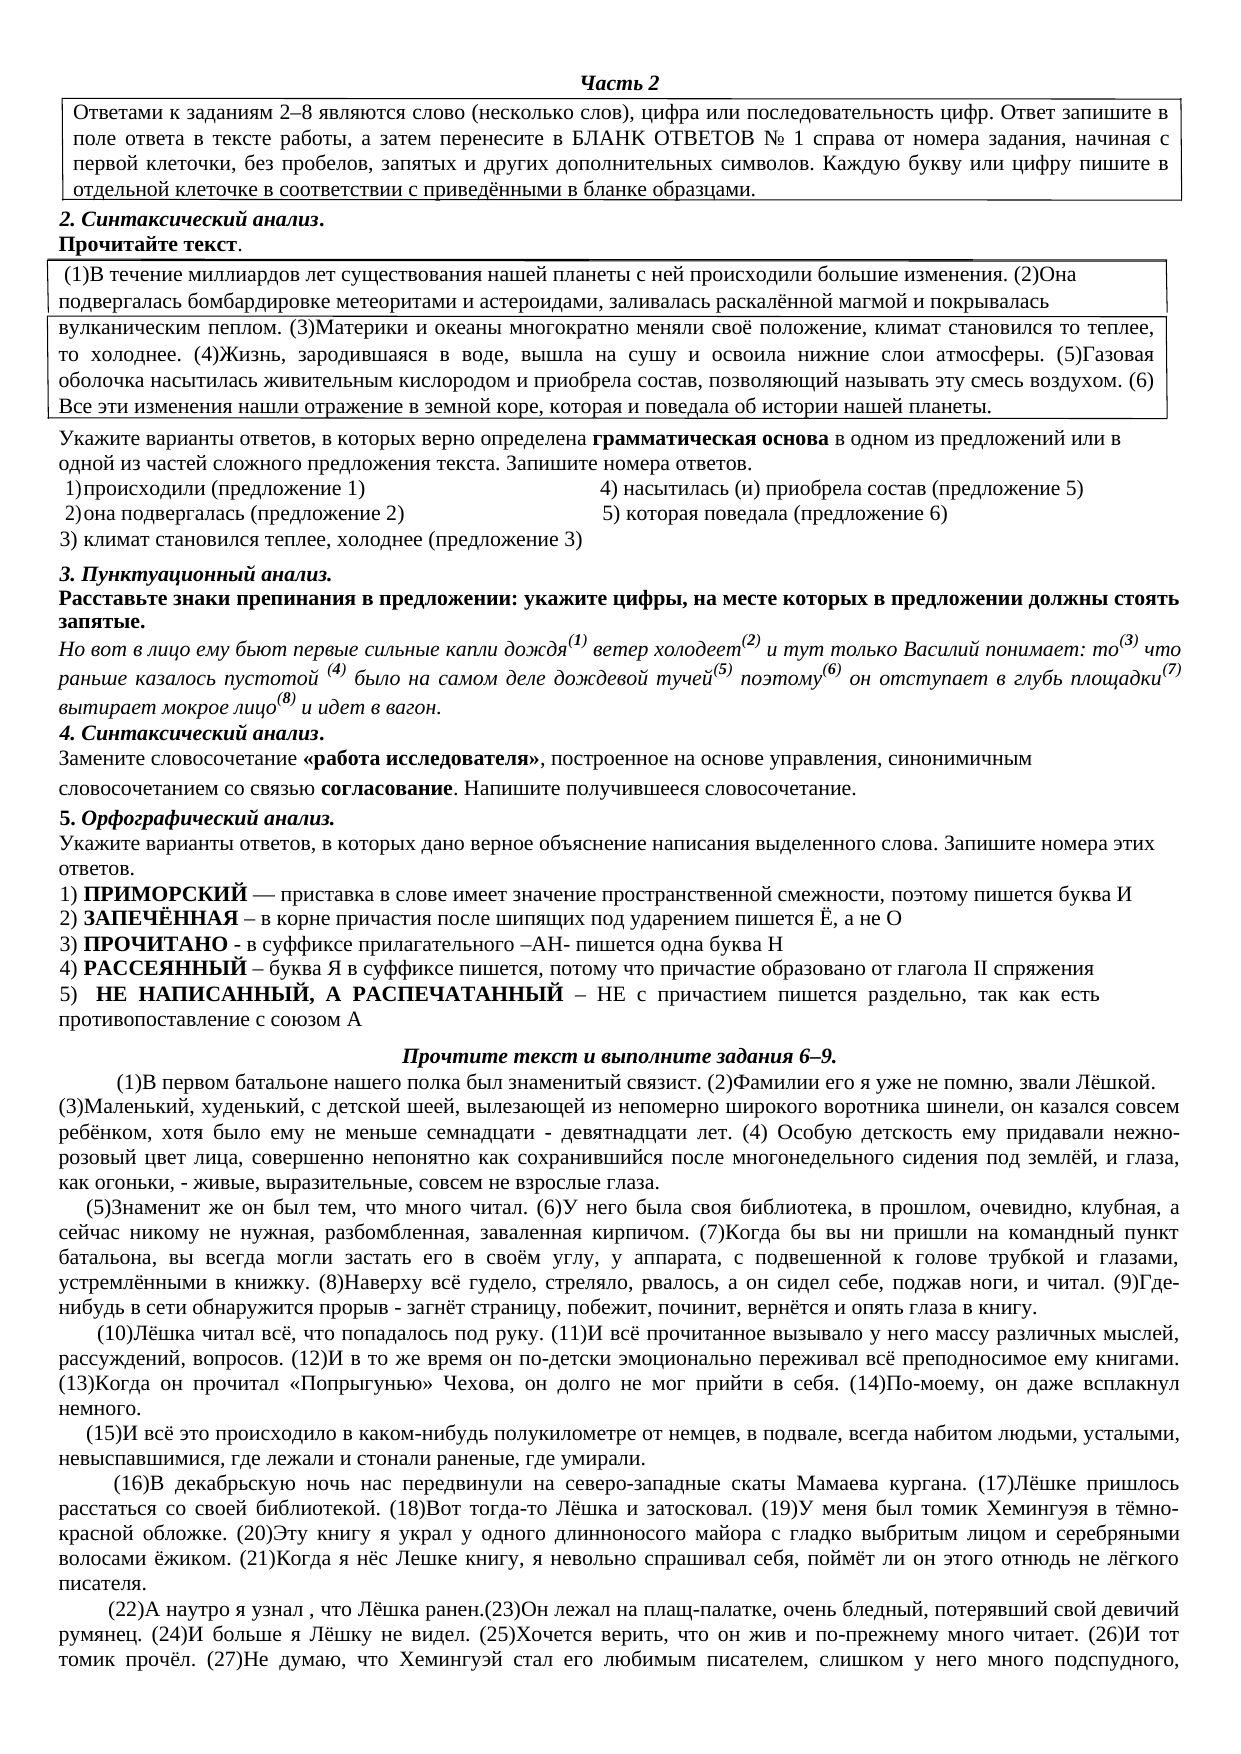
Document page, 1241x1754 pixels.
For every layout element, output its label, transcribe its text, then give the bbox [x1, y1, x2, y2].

text Расставьте знаки препинания в предложении: укажите цифры, на месте которых в предложении должны стоять запятые. [58, 586, 1181, 634]
table_header происходили (предложение 1) [81, 475, 506, 500]
list Орфографический анализ. [59, 805, 1181, 831]
text (1)В первом батальоне нашего полка был знаменитый связист. (2)Фамилии его я уже не помню, звали Лёшкой. [58, 1069, 1214, 1094]
table_cell 2) [58, 500, 81, 526]
list ПРИМОРСКИЙ — приставка в слове имеет значение пространственной смежности, поэтому пишется буква И [59, 881, 1181, 906]
text Прочтите текст и выполните задания 6–9. [58, 1043, 1181, 1069]
table_header 1) [58, 475, 81, 500]
list РАССЕЯННЫЙ – буква Я в суффиксе пишется, потому что причастие образовано от глагола II спряжения [59, 956, 1181, 981]
text (3)Маленький, худенький, с детской шеей, вылезающей из непомерно широкого воротника шинели, он казался совсем ребёнком, хотя было ему не меньше семнадцати - девятнадцати лет. (4) Особую детскость ему придавали нежно-розовый цвет лица, совершенно непонятно как сохранившийся после многонедельного сидения под землёй, и глаза, как огоньки, - живые, выразительные, совсем не взрослые глаза. [58, 1094, 1181, 1194]
text Замените словосочетание «работа исследователя», построенное на основе управления, синонимичным словосочетанием со связью согласование. Напишите получившееся словосочетание. [58, 745, 1181, 801]
text Укажите варианты ответов, в которых верно определена грамматическая основа в одном из предложений или в одной из частей сложного предложения текста. Запишите номера ответов. [58, 425, 1181, 475]
table_header 4) насытилась (и) приобрела состав (предложение 5) [506, 475, 1092, 500]
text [58, 1596, 1181, 1671]
text вулканическим пеплом. (3)Материки и океаны многократно меняли своё положение, климат становился то теплее, то холоднее. (4)Жизнь, зародившаяся в воде, вышла на сушу и освоила нижние слои атмосферы. (5)Газовая оболочка насытилась живительным кислородом и приобрела состав, позволяющий называть эту смесь воздухом. (6) Все эти изменения нашли отражение в земной коре, которая и поведала об истории нашей планеты. [58, 314, 1156, 419]
table_cell она подвергалась (предложение 2) [81, 500, 506, 526]
text Но вот в лицо ему бьют первые сильные капли дождя(1) ветер холодеет(2) и тут только Василий понимает: то(3) что раньше казалось пустотой (4) было на самом деле дождевой тучей(5) поэтому(6) он отступает в глубь площадки(7) вытирает мокрое лицо(8) и идет в вагон. [58, 634, 1181, 720]
text (15)И всё это происходило в каком-нибудь полукилометре от немцев, в подвале, всегда набитом людьми, усталыми, невыспавшимися, где лежали и стонали раненые, где умирали. [58, 1421, 1181, 1471]
table_cell 5) которая поведала (предложение 6) [506, 500, 1092, 526]
text Часть 2 [579, 70, 1181, 95]
text Прочитайте текст. [58, 231, 1181, 257]
list Синтаксический анализ. [59, 720, 1181, 745]
list Пунктуационный анализ. [59, 561, 1181, 586]
text (1)В течение миллиардов лет существования нашей планеты с ней происходили большие изменения. (2)Она подвергалась бомбардировке метеоритами и астероидами, заливалась раскалённой магмой и покрывалась [58, 261, 1156, 313]
text (5)3наменит же он был тем, что много читал. (6)У него была своя библиотека, в прошлом, очевидно, клубная, а сейчас никому не нужная, разбомбленная, заваленная кирпичом. (7)Когда бы вы ни пришли на командный пункт батальона, вы всегда могли застать его в своём углу, у аппарата, с подвешенной к голове трубкой и глазами, устремлёнными в книжку. (8)Наверху всё гудело, стреляло, рвалось, а он сидел себе, поджав ноги, и читал. (9)Где-нибудь в сети обнаружится прорыв - загнёт страницу, побежит, починит, вернётся и опять глаза в книгу. [58, 1194, 1181, 1319]
list НЕ НАПИСАННЫЙ, А РАСПЕЧАТАННЫЙ – НЕ с причастием пишется раздельно, так как есть [59, 981, 1181, 1006]
list ЗАПЕЧЁННАЯ – в корне причастия после шипящих под ударением пишется Ё, а не О [59, 906, 1181, 931]
text противопоставление с союзом А [58, 1006, 1181, 1032]
list Синтаксический анализ. [59, 206, 1181, 231]
text Укажите варианты ответов, в которых дано верное объяснение написания выделенного слова. Запишите номера этих ответов. [58, 831, 1181, 881]
list ПРОЧИТАНО - в суффиксе прилагательного –АН- пишется одна буква Н [59, 931, 1181, 956]
text Ответами к заданиям 2–8 являются слово (несколько слов), цифра или последовательность цифр. Ответ запишите в поле ответа в тексте работы, а затем перенесите в БЛАНК ОТВЕТОВ № 1 справа от номера задания, начиная с первой клеточки, без пробелов, запятых и других дополнительных символов. Каждую букву или цифру пишите в отдельной клеточке в соответствии с приведёнными в бланке образцами. [73, 99, 1171, 201]
text (16)В декабрьскую ночь нас передвинули на северо-западные скаты Мамаева кургана. (17)Лёшке пришлось расстаться со своей библиотекой. (18)Вот тогда-то Лёшка и затосковал. (19)У меня был томик Хемингуэя в тёмно-красной обложке. (20)Эту книгу я украл у одного длинноносого майора с гладко выбритым лицом и серебряными волосами ёжиком. (21)Когда я нёс Лешке книгу, я невольно спрашивал себя, поймёт ли он этого отнюдь не лёгкого писателя. [58, 1471, 1181, 1596]
text (10)Лёшка читал всё, что попадалось под руку. (11)И всё прочитанное вызывало у него массу различных мыслей, рассуждений, вопросов. (12)И в то же время он по-детски эмоционально переживал всё преподносимое ему книгами. (13)Когда он прочитал «Попрыгунью» Чехова, он долго не мог прийти в себя. (14)По-моему, он даже всплакнул немного. [58, 1320, 1181, 1421]
list климат становился теплее, холоднее (предложение 3) [59, 526, 1181, 551]
